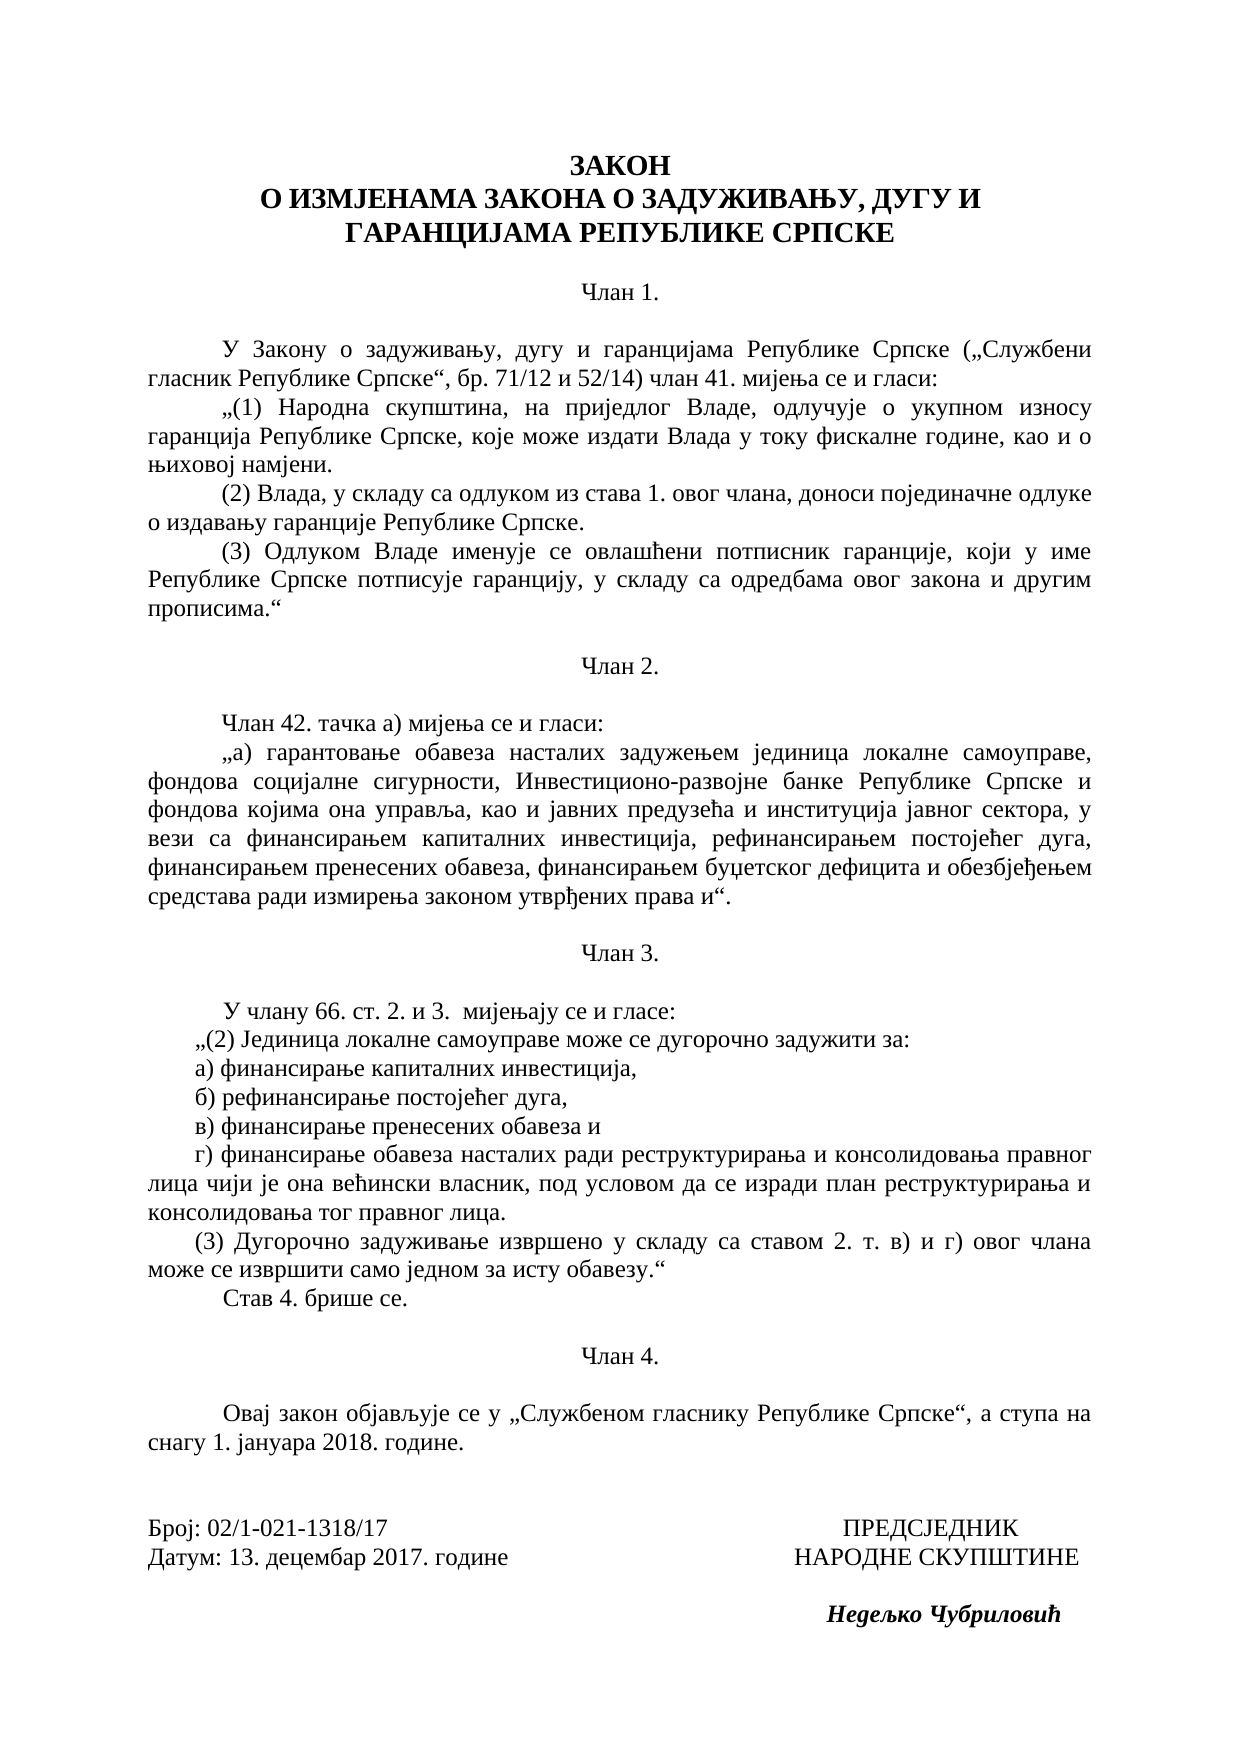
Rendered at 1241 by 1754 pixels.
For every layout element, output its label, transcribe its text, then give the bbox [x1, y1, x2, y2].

text Члан 3. [148, 938, 1093, 967]
text У члану 66. ст. 2. и 3. мијењају се и гласе: [148, 996, 1093, 1024]
text Члан 4. [148, 1341, 1093, 1369]
text Недељко Чубриловић [148, 1599, 1093, 1628]
text Став 4. брише се. [148, 1283, 1093, 1312]
text (3) Одлуком Владе именује се овлашћени потписник гаранције, који у име Републике Српске потписује гаранцију, у складу са одредбама овог закона и другим прописима.“ [148, 536, 1093, 622]
text (2) Влада, у складу са одлуком из става 1. овог члана, доноси појединачне одлуке о издавању гаранције Републике Српске. [148, 478, 1093, 536]
text а) финансирање капиталних инвестиција, [148, 1053, 1093, 1082]
text „(1) Народна скупштина, на приједлог Владе, одлучује о укупном износу гаранција Републике Српске, које може издати Влада у току фискалне године, као и о њиховој намјени. [148, 392, 1093, 478]
text Овај закон објављује се у „Службеном гласнику Републике Српске“, а ступа на снагу 1. јануара 2018. године. [148, 1398, 1093, 1456]
text „а) гарантовање обавеза насталих задужењем јединица локалне самоуправе, фондова социјалне сигурности, Инвестиционо-развојне банке Републике Српске и фондова којима она управља, као и јавних предузећа и институција јавног сектора, у вези са финансирањем капиталних инвестиција, рефинансирањем постојећег дуга, финансирањем пренесених обавеза, финансирањем буџетског дефицита и обезбјеђењем средстава ради измирења законом утврђених права и“. [148, 737, 1093, 909]
text б) рефинансирање постојећег дуга, [148, 1082, 1093, 1111]
text ЗАКОН [148, 148, 1093, 181]
text Члан 1. [148, 277, 1093, 306]
text г) финансирање обавеза насталих ради реструктурирања и консолидовања правног лица чији је она већински власник, под условом да се изради план реструктурирања и консолидовања тог правног лица. [148, 1139, 1093, 1226]
text O ИЗМЈЕНАМА ЗАКОНА О ЗАДУЖИВАЊУ, ДУГУ И ГАРАНЦИЈАМА РЕПУБЛИКЕ СРПСКЕ [148, 181, 1093, 248]
text Члан 2. [148, 651, 1093, 679]
text Члан 42. тачка а) мијења се и гласи: [148, 708, 1093, 737]
text У Закону о задуживању, дугу и гаранцијама Републике Српске („Службени гласник Републике Српске“, бр. 71/12 и 52/14) члан 41. мијења се и гласи: [148, 334, 1093, 392]
text в) финансирање пренесених обавеза и [148, 1111, 1093, 1139]
text (3) Дугорочно задуживање извршено у складу са ставом 2. т. в) и г) овог члана може се извршити само једном за исту обавезу.“ [148, 1226, 1093, 1283]
text Број: 02/1-021-1318/17 ПРЕДСЈЕДНИК [148, 1513, 1093, 1542]
text „(2) Јединица локалне самоуправе може се дугорочно задужити за: [148, 1024, 1093, 1053]
text Датум: 13. децембар 2017. године НАРОДНЕ СКУПШТИНЕ [148, 1542, 1093, 1571]
